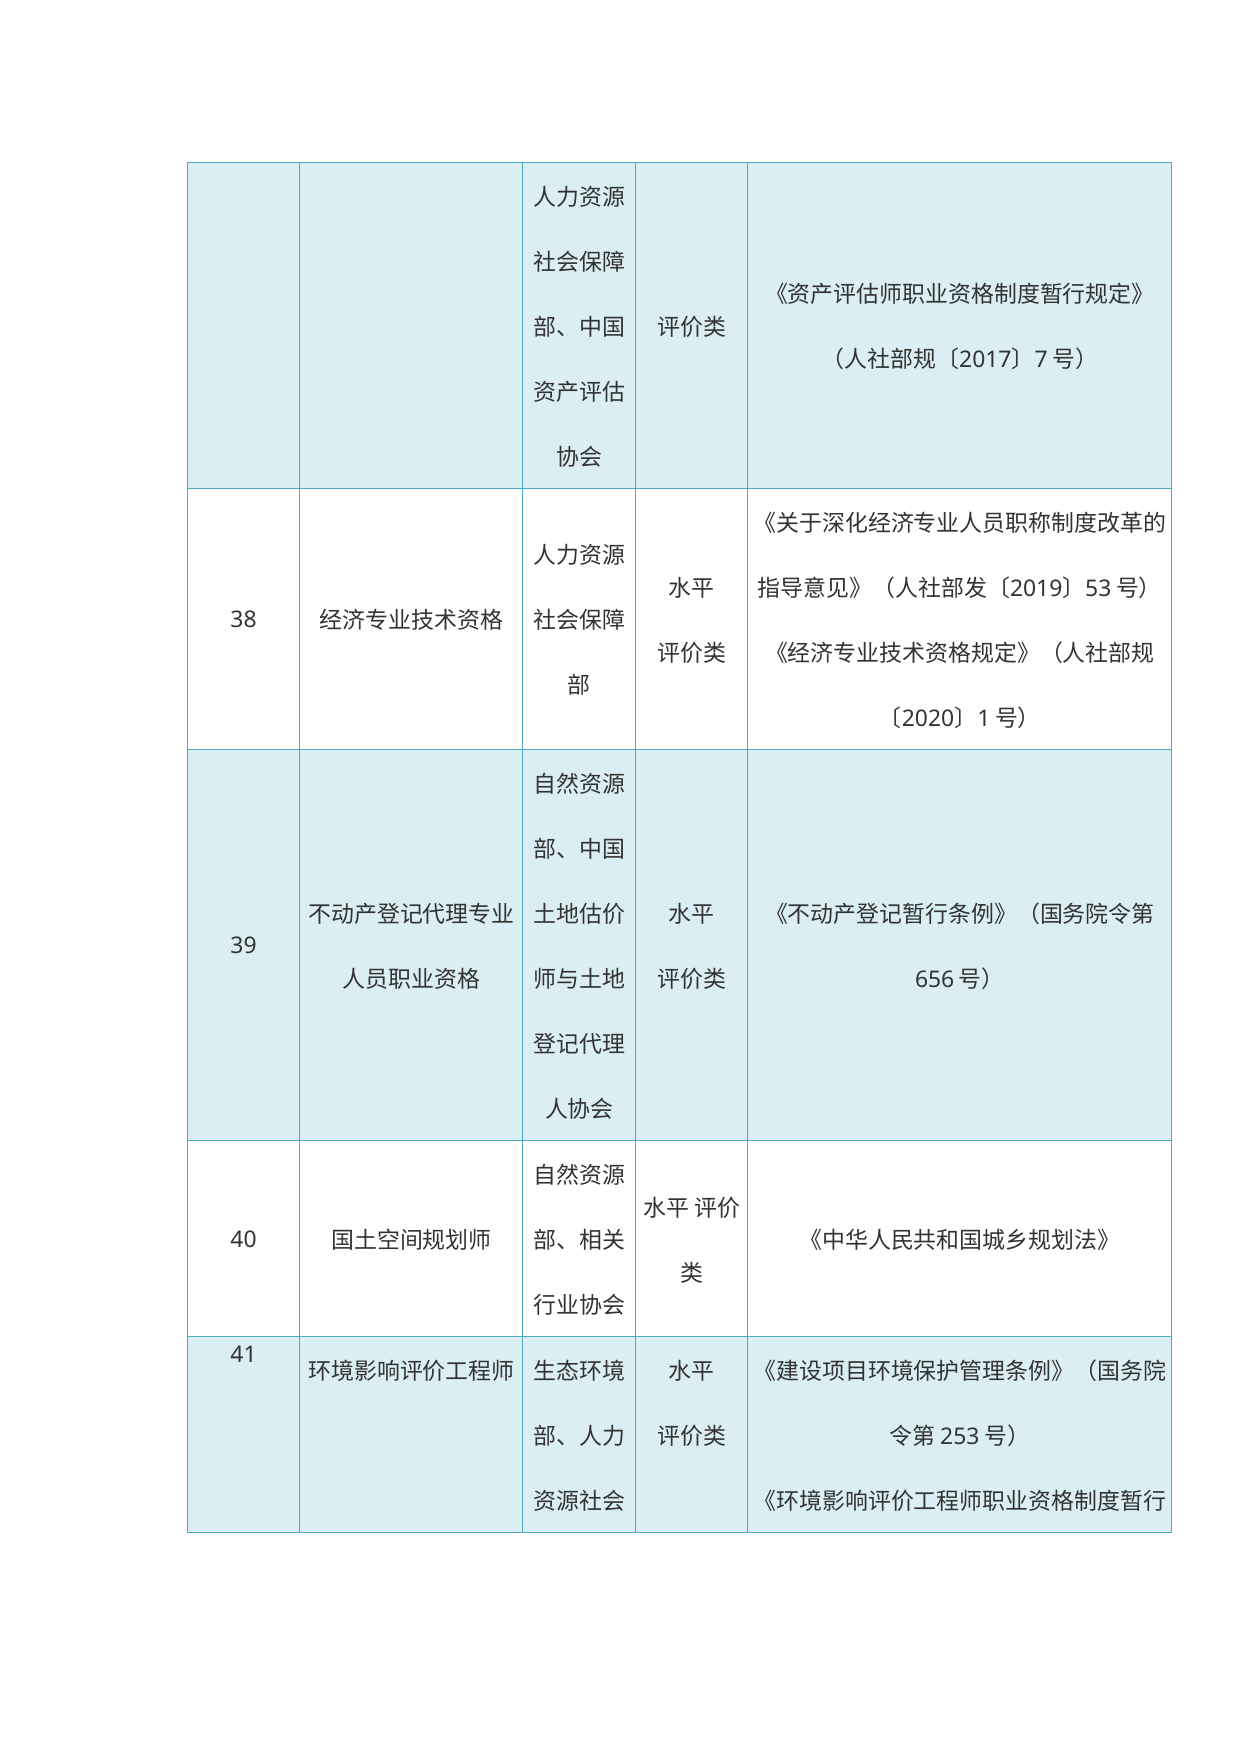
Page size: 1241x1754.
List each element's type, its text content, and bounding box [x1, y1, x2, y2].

table_cell 39 [188, 750, 299, 1140]
table_cell 水平 评价类 [636, 750, 747, 1140]
table_cell 水平 评价类 [636, 1337, 747, 1532]
table_cell 环境影响评价工程师 [300, 1337, 522, 1532]
table_cell 经济专业技术资格 [300, 489, 522, 749]
table_cell 人力资源社会保障部 [523, 489, 635, 749]
table_cell 水平 评价类 [636, 489, 747, 749]
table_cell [748, 163, 1171, 488]
table_cell 《关于深化经济专业人员职称制度改革的指导意见》（人社部发〔2019〕53号） 《经济专业技术资格规定》（人社部规〔2020〕1号） [748, 489, 1171, 749]
table_cell 不动产登记代理专业人员职业资格 [300, 750, 522, 1140]
table_cell 国土空间规划师 [300, 1141, 522, 1336]
table_cell 40 [188, 1141, 299, 1336]
table_cell 《中华人民共和国城乡规划法》 [748, 1141, 1171, 1336]
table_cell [748, 1337, 1171, 1532]
table_cell 水平 评价类 [636, 1141, 747, 1336]
table_cell 资产评估师 [300, 163, 522, 488]
table_cell 《不动产登记暂行条例》（国务院令第656号） [748, 750, 1171, 1140]
table_cell 自然资源部、相关行业协会 [523, 1141, 635, 1336]
table_cell 生态环境部、人力资源社会保障部 [523, 1337, 635, 1532]
table_cell 41 [188, 1337, 299, 1532]
table_cell 水平 评价类 [636, 163, 747, 488]
table_cell 37 [188, 163, 299, 488]
table_cell 自然资源部、中国土地估价师与土地登记代理人协会 [523, 750, 635, 1140]
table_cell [523, 163, 635, 488]
table_cell 38 [188, 489, 299, 749]
